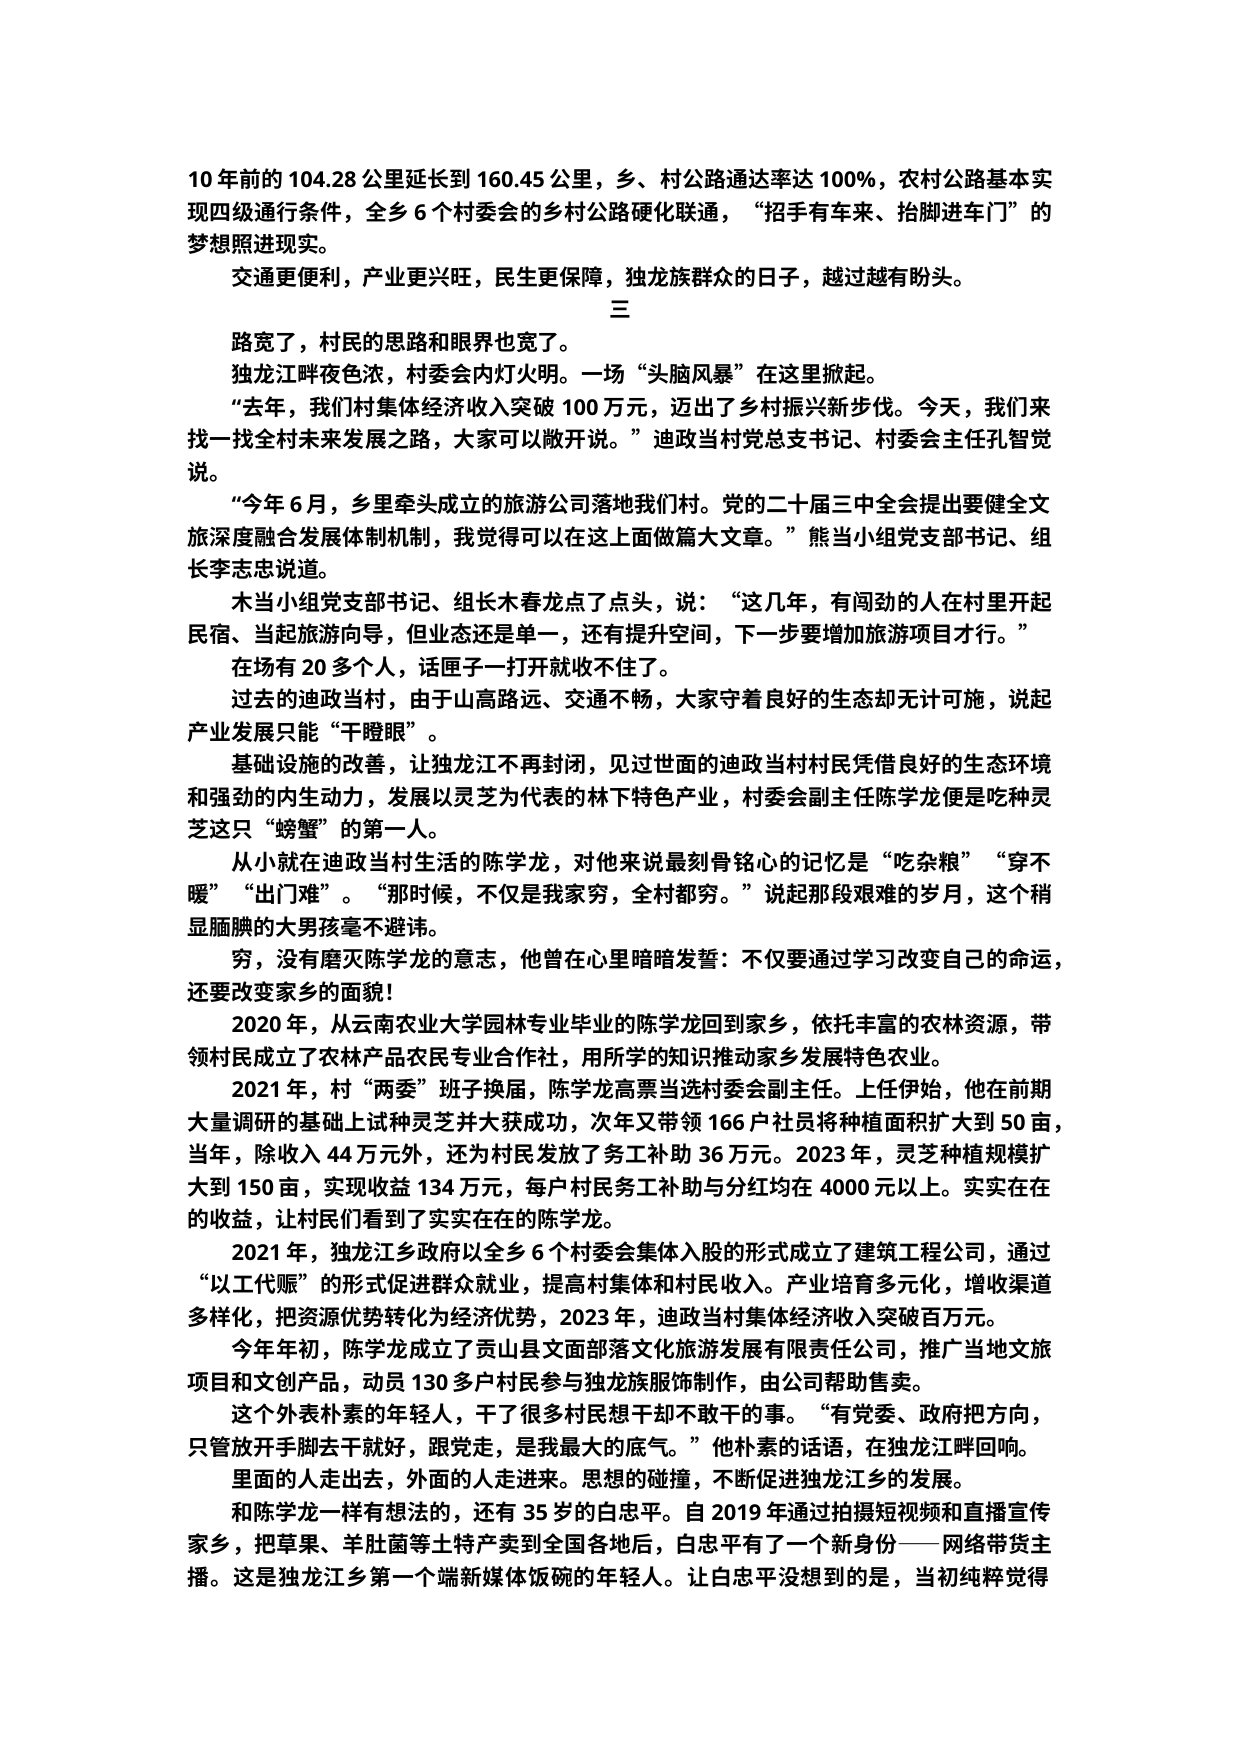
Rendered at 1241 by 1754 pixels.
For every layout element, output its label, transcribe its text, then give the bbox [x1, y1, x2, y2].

text “今年6月，乡里牵头成立的旅游公司落地我们村。党的二十届三中全会提出要健全文旅深度融合发展体制机制，我觉得可以在这上面做篇大文章。”熊当小组党支部书记、组长李志忠说道。 [187, 487, 1053, 584]
text 独龙江畔夜色浓，村委会内灯火明。一场“头脑风暴”在这里掀起。 [187, 357, 1053, 389]
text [187, 162, 1053, 259]
text 里面的人走出去，外面的人走进来。思想的碰撞，不断促进独龙江乡的发展。 [187, 1462, 1053, 1494]
text 2020年，从云南农业大学园林专业毕业的陈学龙回到家乡，依托丰富的农林资源，带领村民成立了农林产品农民专业合作社，用所学的知识推动家乡发展特色农业。 [187, 1007, 1053, 1072]
text 过去的迪政当村，由于山高路远、交通不畅，大家守着良好的生态却无计可施，说起产业发展只能“干瞪眼”。 [187, 682, 1053, 747]
text 2021年，独龙江乡政府以全乡6个村委会集体入股的形式成立了建筑工程公司，通过“以工代赈”的形式促进群众就业，提高村集体和村民收入。产业培育多元化，增收渠道多样化，把资源优势转化为经济优势，2023年，迪政当村集体经济收入突破百万元。 [187, 1234, 1053, 1332]
text 三 [187, 292, 1053, 324]
text 今年年初，陈学龙成立了贡山县文面部落文化旅游发展有限责任公司，推广当地文旅项目和文创产品，动员130多户村民参与独龙族服饰制作，由公司帮助售卖。 [187, 1332, 1053, 1397]
text 这个外表朴素的年轻人，干了很多村民想干却不敢干的事。“有党委、政府把方向，只管放开手脚去干就好，跟党走，是我最大的底气。”他朴素的话语，在独龙江畔回响。 [187, 1397, 1053, 1462]
text 从小就在迪政当村生活的陈学龙，对他来说最刻骨铭心的记忆是“吃杂粮”“穿不暖”“出门难”。“那时候，不仅是我家穷，全村都穷。”说起那段艰难的岁月，这个稍显腼腆的大男孩毫不避讳。 [187, 844, 1053, 942]
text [187, 1494, 1053, 1592]
text 2021年，村“两委”班子换届，陈学龙高票当选村委会副主任。上任伊始，他在前期大量调研的基础上试种灵芝并大获成功，次年又带领166户社员将种植面积扩大到50亩，当年，除收入44万元外，还为村民发放了务工补助36万元。2023年，灵芝种植规模扩大到150亩，实现收益134万元，每户村民务工补助与分红均在4000元以上。实实在在的收益，让村民们看到了实实在在的陈学龙。 [187, 1072, 1053, 1234]
text 路宽了，村民的思路和眼界也宽了。 [187, 324, 1053, 357]
text 木当小组党支部书记、组长木春龙点了点头，说：“这几年，有闯劲的人在村里开起民宿、当起旅游向导，但业态还是单一，还有提升空间，下一步要增加旅游项目才行。” [187, 584, 1053, 649]
text “去年，我们村集体经济收入突破100万元，迈出了乡村振兴新步伐。今天，我们来找一找全村未来发展之路，大家可以敞开说。”迪政当村党总支书记、村委会主任孔智觉说。 [187, 389, 1053, 487]
text 交通更便利，产业更兴旺，民生更保障，独龙族群众的日子，越过越有盼头。 [187, 259, 1053, 292]
text 在场有20多个人，话匣子一打开就收不住了。 [187, 649, 1053, 682]
text 穷，没有磨灭陈学龙的意志，他曾在心里暗暗发誓：不仅要通过学习改变自己的命运，还要改变家乡的面貌！ [187, 942, 1053, 1007]
text 基础设施的改善，让独龙江不再封闭，见过世面的迪政当村村民凭借良好的生态环境和强劲的内生动力，发展以灵芝为代表的林下特色产业，村委会副主任陈学龙便是吃种灵芝这只“螃蟹”的第一人。 [187, 747, 1053, 844]
